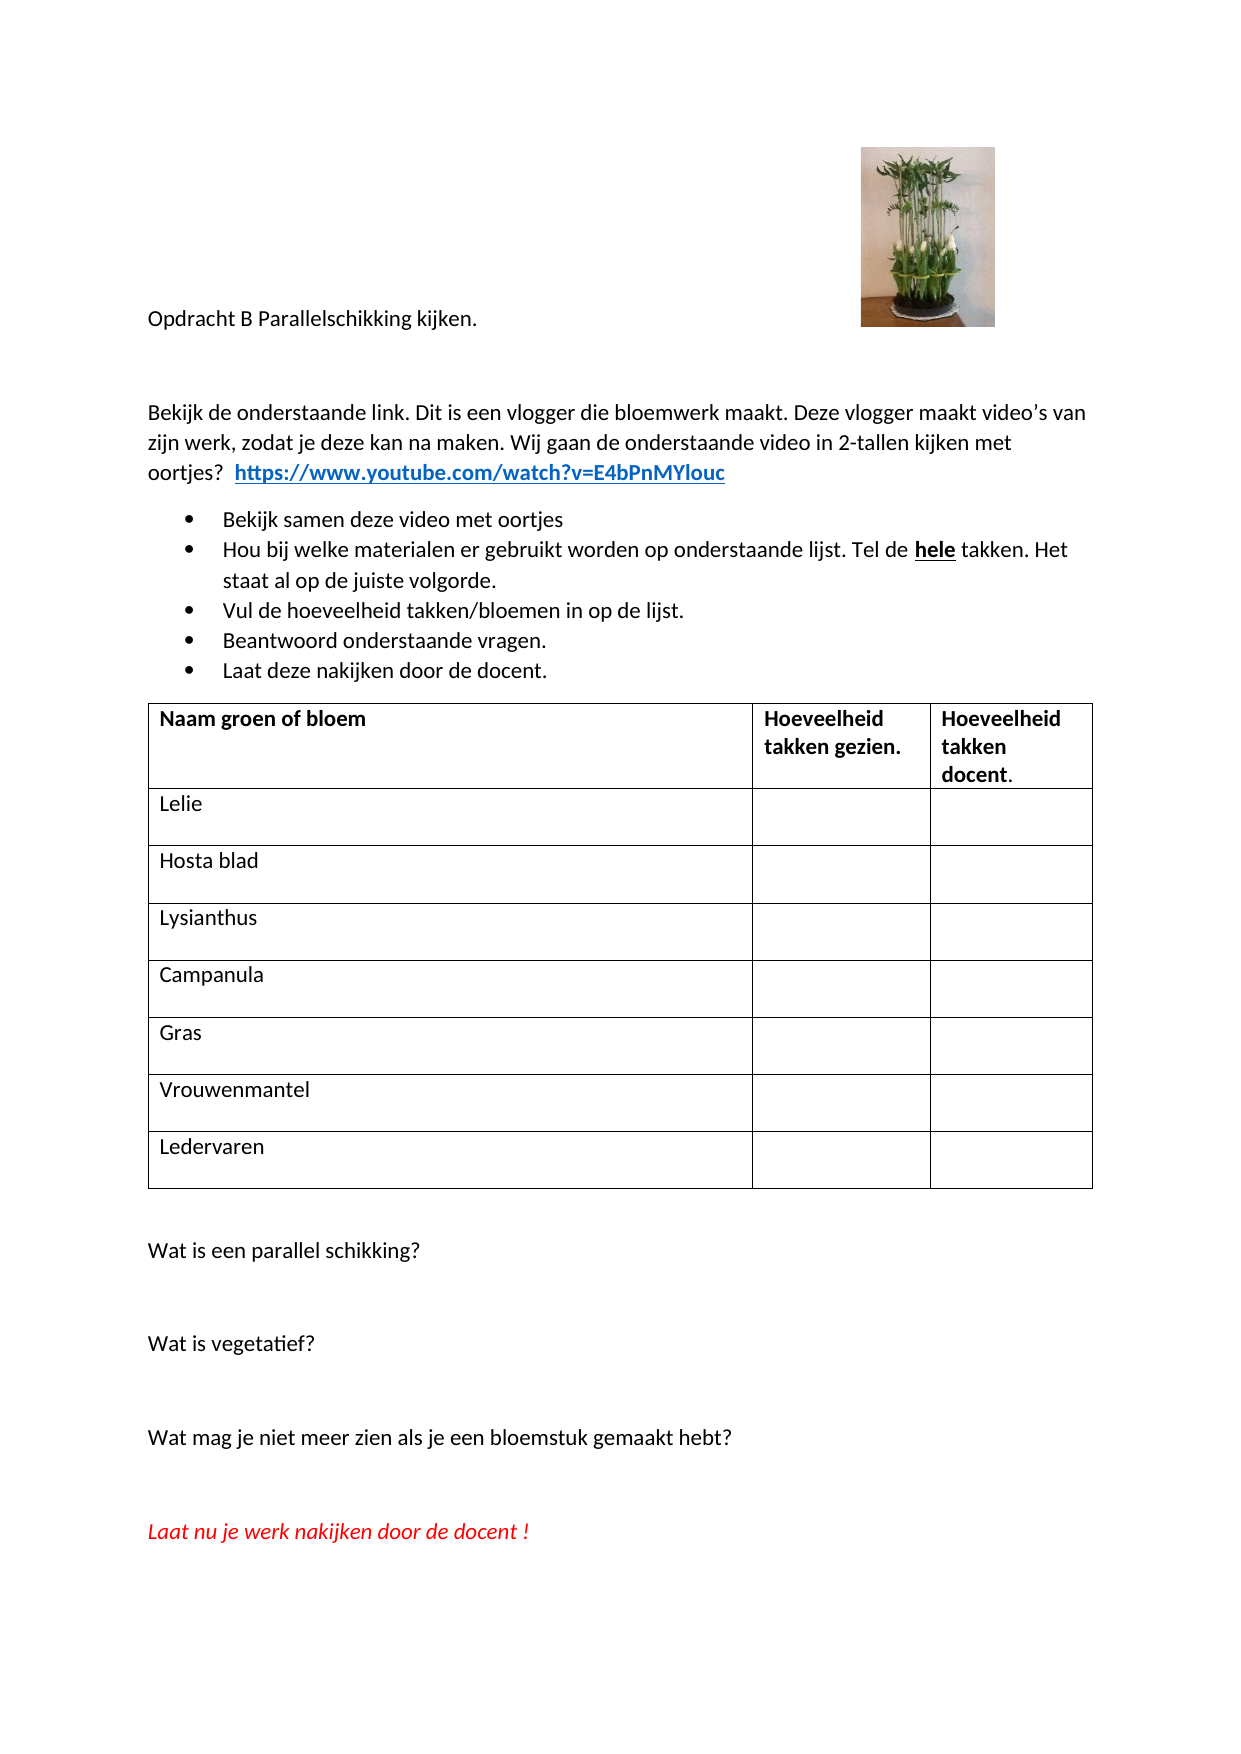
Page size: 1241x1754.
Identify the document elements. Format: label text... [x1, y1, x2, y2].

text Bekijk de onderstaande link. Dit is een vlogger die bloemwerk maakt. Deze vlogger maakt video’s van zijn werk, zodat je deze kan na maken. Wij gaan de onderstaande video in 2-tallen kijken met oortjes? https://www.youtube.com/watch?v=E4bPnMYlouc [148, 398, 1093, 486]
table_cell [931, 904, 1092, 959]
text Wat is een parallel schikking? [148, 1236, 1093, 1264]
table_cell [753, 904, 930, 959]
text Wat mag je niet meer zien als je een bloemstuk gemaakt hebt? [148, 1423, 1093, 1451]
text Laat nu je werk nakijken door de docent ! [148, 1517, 1093, 1545]
table_cell [931, 1075, 1092, 1131]
table_cell [753, 789, 930, 845]
table_cell Vrouwenmantel [149, 1075, 752, 1131]
table_cell [753, 961, 930, 1017]
table_cell [753, 1075, 930, 1131]
list Beantwoord onderstaande vragen. [185, 626, 1093, 654]
table_cell [753, 1018, 930, 1074]
table_cell Lelie [149, 789, 752, 845]
table_header Naam groen of bloem [149, 704, 752, 788]
list Laat deze nakijken door de docent. [185, 656, 1093, 684]
table_cell [753, 846, 930, 902]
list Vul de hoeveelheid takken/bloemen in op de lijst. [185, 596, 1093, 624]
table_cell [931, 1132, 1092, 1188]
text Opdracht B Parallelschikking kijken. [148, 148, 1093, 332]
table_cell [931, 789, 1092, 845]
list Hou bij welke materialen er gebruikt worden op onderstaande lijst. Tel de hele takken. Het staat al op de juiste volgorde. [185, 536, 1093, 594]
table_cell [931, 846, 1092, 902]
table_header Hoeveelheid takken gezien. [753, 704, 930, 788]
list Bekijk samen deze video met oortjes [185, 505, 1093, 533]
table_cell Gras [149, 1018, 752, 1074]
table_cell Lysianthus [149, 904, 752, 959]
picture [860, 147, 995, 327]
table_cell Hosta blad [149, 846, 752, 902]
table_cell [931, 1018, 1092, 1074]
table_cell [931, 961, 1092, 1017]
table_cell [753, 1132, 930, 1188]
table_header Hoeveelheid takken docent. [931, 704, 1092, 788]
text Wat is vegetatief? [148, 1329, 1093, 1358]
table_cell Ledervaren [149, 1132, 752, 1188]
table_cell Campanula [149, 961, 752, 1017]
